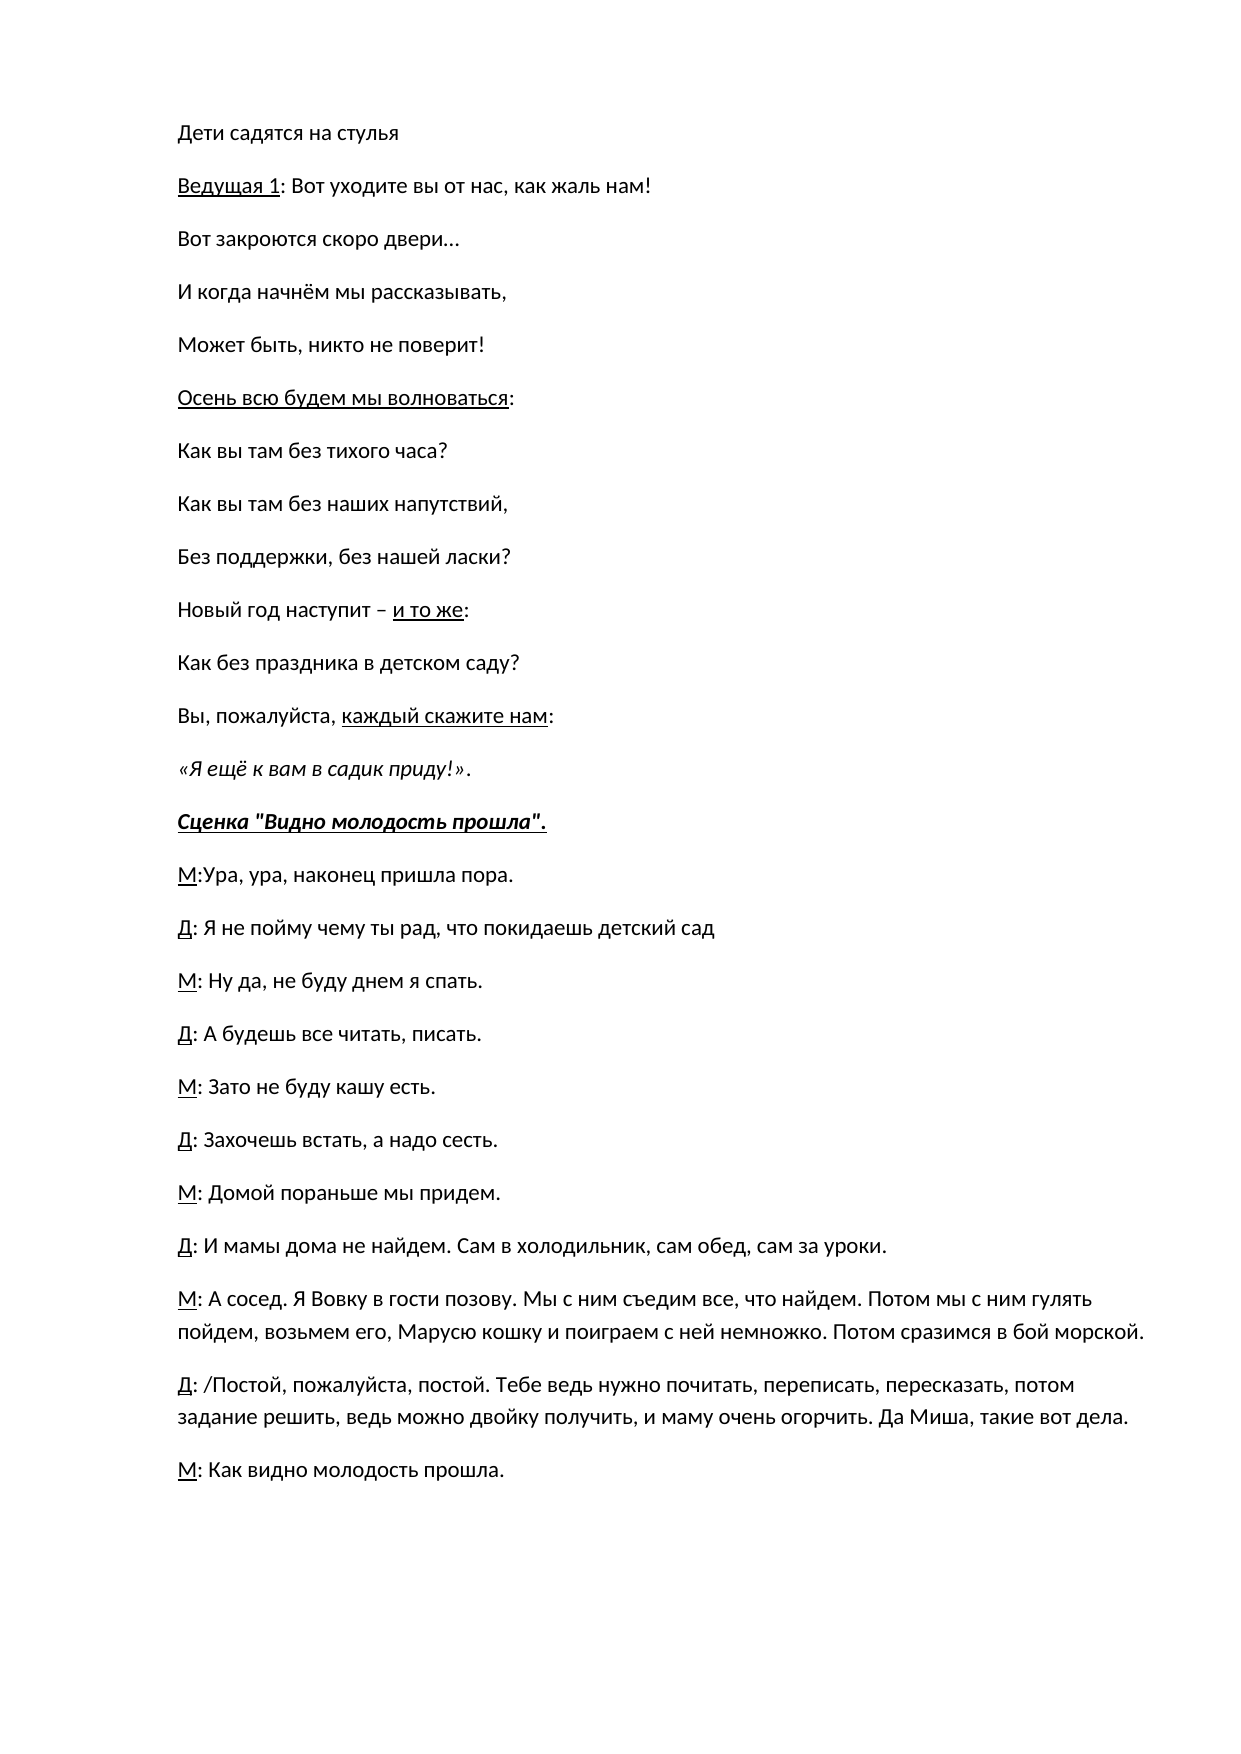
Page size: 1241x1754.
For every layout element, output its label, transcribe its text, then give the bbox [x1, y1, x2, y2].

text М: Как видно молодость прошла. [177, 1455, 1152, 1483]
text М: А сосед. Я Вовку в гости позову. Мы с ним съедим все, что найдем. Потом мы с ним гулять пойдем, возьмем его, Марусю кошку и поиграем с ней немножко. Потом сразимся в бой морской. [177, 1284, 1152, 1345]
text Д: Захочешь встать, а надо сесть. [177, 1126, 1152, 1153]
text Новый год наступит – и то же: [177, 595, 1152, 623]
text «Я ещё к вам в садик приду!». [177, 754, 1152, 782]
text Вот закроются скоро двери… [177, 224, 1152, 252]
text М:Ура, ура, наконец пришла пора. [177, 860, 1152, 888]
text Д: И мамы дома не найдем. Сам в холодильник, сам обед, сам за уроки. [177, 1232, 1152, 1259]
text Д: А будешь все читать, писать. [177, 1019, 1152, 1047]
text Как вы там без наших напутствий, [177, 489, 1152, 517]
text Д: /Постой, пожалуйста, постой. Тебе ведь нужно почитать, переписать, пересказать, потом задание решить, ведь можно двойку получить, и маму очень огорчить. Да Миша, такие вот дела. [177, 1370, 1152, 1430]
text Как вы там без тихого часа? [177, 436, 1152, 464]
text Осень всю будем мы волноваться: [177, 383, 1152, 411]
text Ведущая 1: Вот уходите вы от нас, как жаль нам! [177, 171, 1152, 199]
text Д: Я не пойму чему ты рад, что покидаешь детский сад [177, 913, 1152, 941]
text Дети садятся на стулья [177, 118, 1152, 146]
text Без поддержки, без нашей ласки? [177, 542, 1152, 570]
text М: Домой пораньше мы придем. [177, 1178, 1152, 1207]
text Как без праздника в детском саду? [177, 648, 1152, 676]
text М: Ну да, не буду днем я спать. [177, 966, 1152, 994]
text Сценка "Видно молодость прошла". [177, 807, 1152, 835]
text Вы, пожалуйста, каждый скажите нам: [177, 701, 1152, 729]
text Может быть, никто не поверит! [177, 330, 1152, 358]
text И когда начнём мы рассказывать, [177, 277, 1152, 305]
text М: Зато не буду кашу есть. [177, 1072, 1152, 1101]
